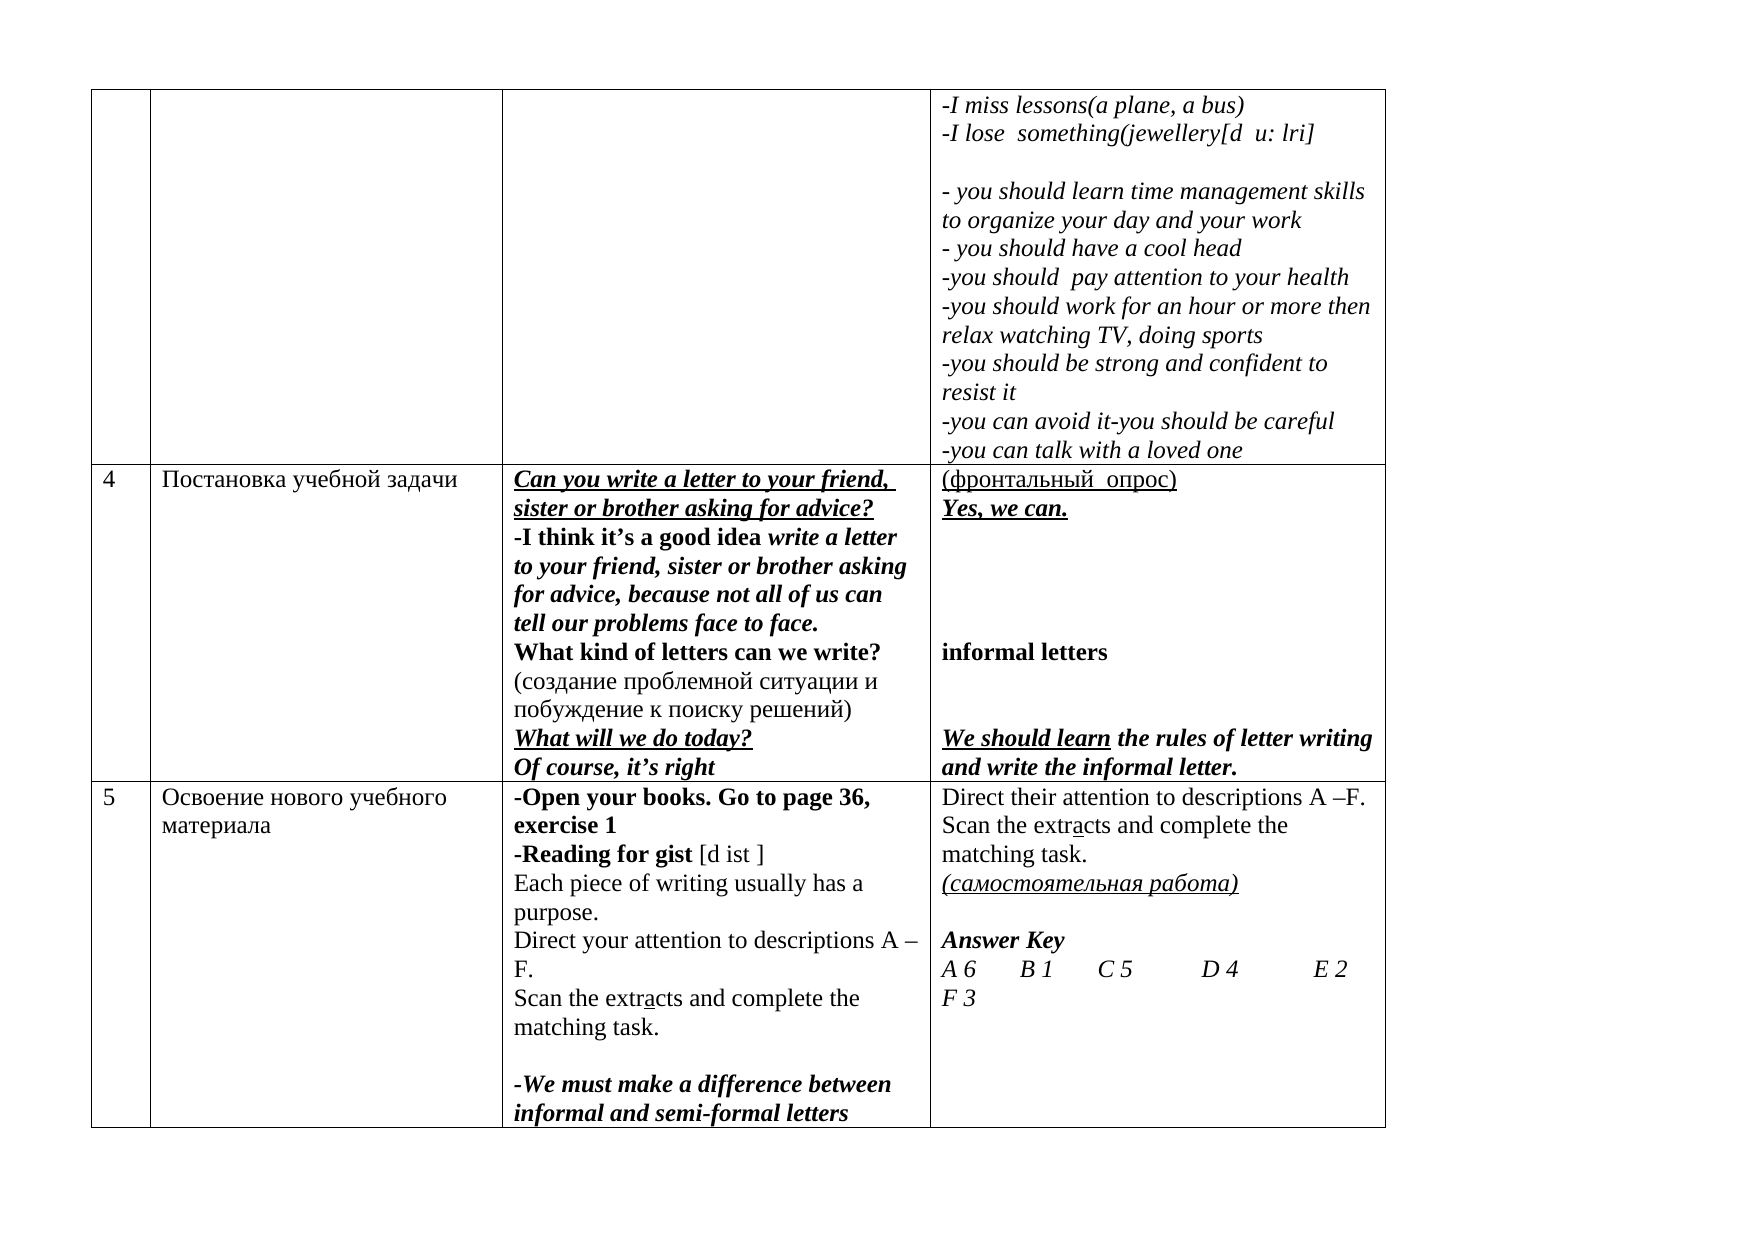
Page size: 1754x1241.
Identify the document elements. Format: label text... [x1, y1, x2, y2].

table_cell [151, 782, 502, 1127]
table_cell Постановка учебной задачи [151, 465, 502, 781]
table_cell (фронтальный опрос) Yes, we can. informal letters We should learn the rules of letter writing and write the informal letter. [931, 465, 1385, 781]
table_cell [931, 782, 1385, 1127]
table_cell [151, 90, 502, 463]
table_cell 3 [92, 90, 150, 463]
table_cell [503, 782, 930, 1127]
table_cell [503, 90, 930, 463]
table_cell 4 [92, 465, 150, 781]
table_cell 5 [92, 782, 150, 1127]
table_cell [931, 90, 1385, 463]
table_cell Can you write a letter to your friend, sister or brother asking for advice? -I think it’s a good idea write a letter to your friend, sister or brother asking for advice, because not all of us can tell our problems face to face. What kind of letters can we write? (создание проблемной ситуации и побуждение к поиску решений) What will we do today? Of course, it’s right [503, 465, 930, 781]
